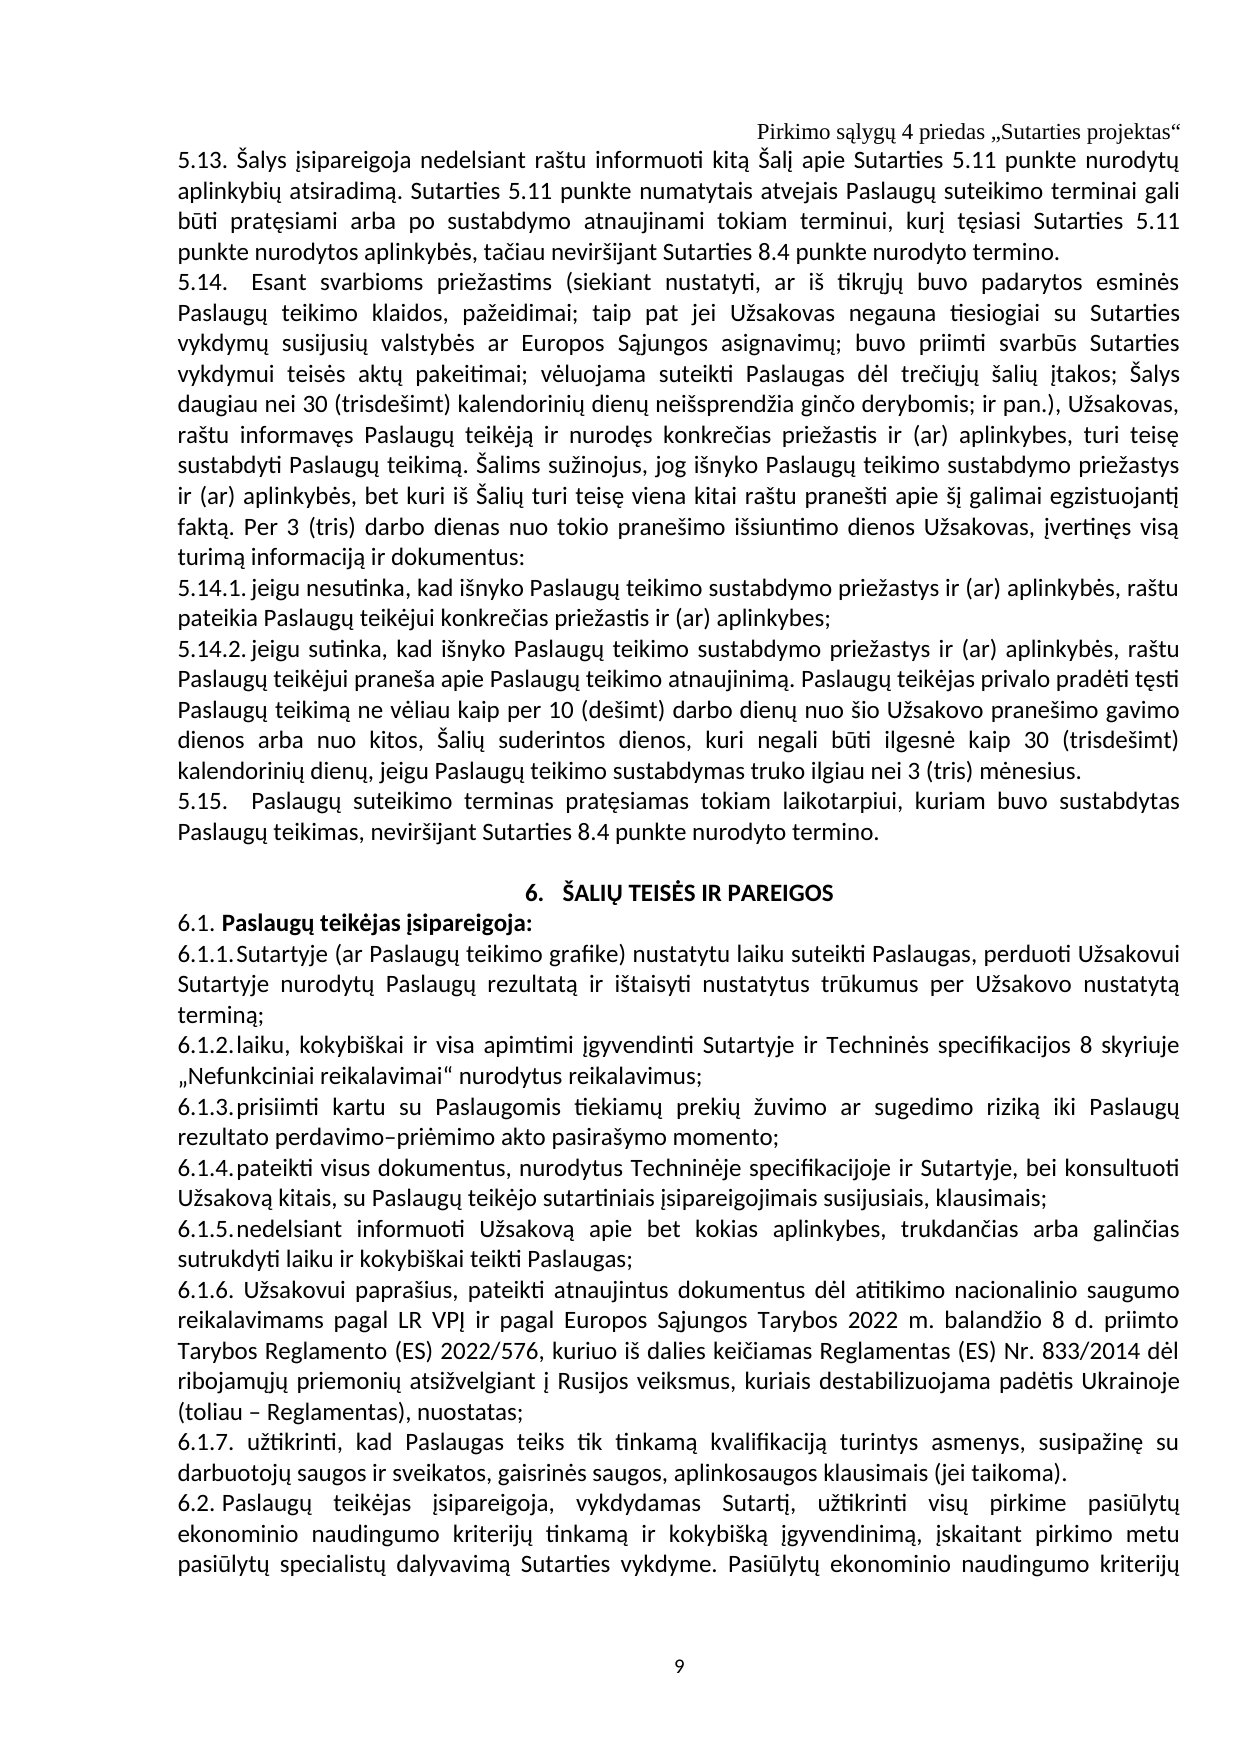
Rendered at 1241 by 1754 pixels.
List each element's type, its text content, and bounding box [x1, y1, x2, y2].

text 5.14.2. jeigu sutinka, kad išnyko Paslaugų teikimo sustabdymo priežastys ir (ar) aplinkybės, raštu Paslaugų teikėjui praneša apie Paslaugų teikimo atnaujinimą. Paslaugų teikėjas privalo pradėti tęsti Paslaugų teikimą ne vėliau kaip per 10 (dešimt) darbo dienų nuo šio Užsakovo pranešimo gavimo dienos arba nuo kitos, Šalių suderintos dienos, kuri negali būti ilgesnė kaip 30 (trisdešimt) kalendorinių dienų, jeigu Paslaugų teikimo sustabdymas truko ilgiau nei 3 (tris) mėnesius. [177, 633, 1181, 785]
text 6.1.1. Sutartyje (ar Paslaugų teikimo grafike) nustatytu laiku suteikti Paslaugas, perduoti Užsakovui Sutartyje nurodytų Paslaugų rezultatą ir ištaisyti nustatytus trūkumus per Užsakovo nustatytą terminą; [177, 938, 1181, 1029]
text 6. ŠALIŲ TEISĖS IR PAREIGOS [177, 877, 1181, 907]
text 6.1.6. Užsakovui paprašius, pateikti atnaujintus dokumentus dėl atitikimo nacionalinio saugumo reikalavimams pagal LR VPĮ ir pagal Europos Sąjungos Tarybos 2022 m. balandžio 8 d. priimto Tarybos Reglamento (ES) 2022/576, kuriuo iš dalies keičiamas Reglamentas (ES) Nr. 833/2014 dėl ribojamųjų priemonių atsižvelgiant į Rusijos veiksmus, kuriais destabilizuojama padėtis Ukrainoje (toliau – Reglamentas), nuostatas; [177, 1274, 1181, 1426]
text 6.1.7. užtikrinti, kad Paslaugas teiks tik tinkamą kvalifikaciją turintys asmenys, susipažinę su darbuotojų saugos ir sveikatos, gaisrinės saugos, aplinkosaugos klausimais (jei taikoma). [177, 1426, 1181, 1487]
text 5.13. Šalys įsipareigoja nedelsiant raštu informuoti kitą Šalį apie Sutarties 5.11 punkte nurodytų aplinkybių atsiradimą. Sutarties 5.11 punkte numatytais atvejais Paslaugų suteikimo terminai gali būti pratęsiami arba po sustabdymo atnaujinami tokiam terminui, kurį tęsiasi Sutarties 5.11 punkte nurodytos aplinkybės, tačiau neviršijant Sutarties 8.4 punkte nurodyto termino. [177, 144, 1181, 267]
text 6.1. Paslaugų teikėjas įsipareigoja: [177, 907, 1181, 938]
text 5.14.1. jeigu nesutinka, kad išnyko Paslaugų teikimo sustabdymo priežastys ir (ar) aplinkybės, raštu pateikia Paslaugų teikėjui konkrečias priežastis ir (ar) aplinkybes; [177, 572, 1181, 633]
text 6.1.3. prisiimti kartu su Paslaugomis tiekiamų prekių žuvimo ar sugedimo riziką iki Paslaugų rezultato perdavimo–priėmimo akto pasirašymo momento; [177, 1091, 1181, 1152]
text 5.14. Esant svarbioms priežastims (siekiant nustatyti, ar iš tikrųjų buvo padarytos esminės Paslaugų teikimo klaidos, pažeidimai; taip pat jei Užsakovas negauna tiesiogiai su Sutarties vykdymų susijusių valstybės ar Europos Sąjungos asignavimų; buvo priimti svarbūs Sutarties vykdymui teisės aktų pakeitimai; vėluojama suteikti Paslaugas dėl trečiųjų šalių įtakos; Šalys daugiau nei 30 (trisdešimt) kalendorinių dienų neišsprendžia ginčo derybomis; ir pan.), Užsakovas, raštu informavęs Paslaugų teikėją ir nurodęs konkrečias priežastis ir (ar) aplinkybes, turi teisę sustabdyti Paslaugų teikimą. Šalims sužinojus, jog išnyko Paslaugų teikimo sustabdymo priežastys ir (ar) aplinkybės, bet kuri iš Šalių turi teisę viena kitai raštu pranešti apie šį galimai egzistuojantį faktą. Per 3 (tris) darbo dienas nuo tokio pranešimo išsiuntimo dienos Užsakovas, įvertinęs visą turimą informaciją ir dokumentus: [177, 267, 1181, 572]
text 6.1.5. nedelsiant informuoti Užsakovą apie bet kokias aplinkybes, trukdančias arba galinčias sutrukdyti laiku ir kokybiškai teikti Paslaugas; [177, 1213, 1181, 1274]
text 6.1.4. pateikti visus dokumentus, nurodytus Techninėje specifikacijoje ir Sutartyje, bei konsultuoti Užsakovą kitais, su Paslaugų teikėjo sutartiniais įsipareigojimais susijusiais, klausimais; [177, 1152, 1181, 1213]
text 5.15. Paslaugų suteikimo terminas pratęsiamas tokiam laikotarpiui, kuriam buvo sustabdytas Paslaugų teikimas, neviršijant Sutarties 8.4 punkte nurodyto termino. [177, 785, 1181, 846]
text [177, 1487, 1181, 1579]
text 6.1.2. laiku, kokybiškai ir visa apimtimi įgyvendinti Sutartyje ir Techninės specifikacijos 8 skyriuje „Nefunkciniai reikalavimai“ nurodytus reikalavimus; [177, 1029, 1181, 1091]
